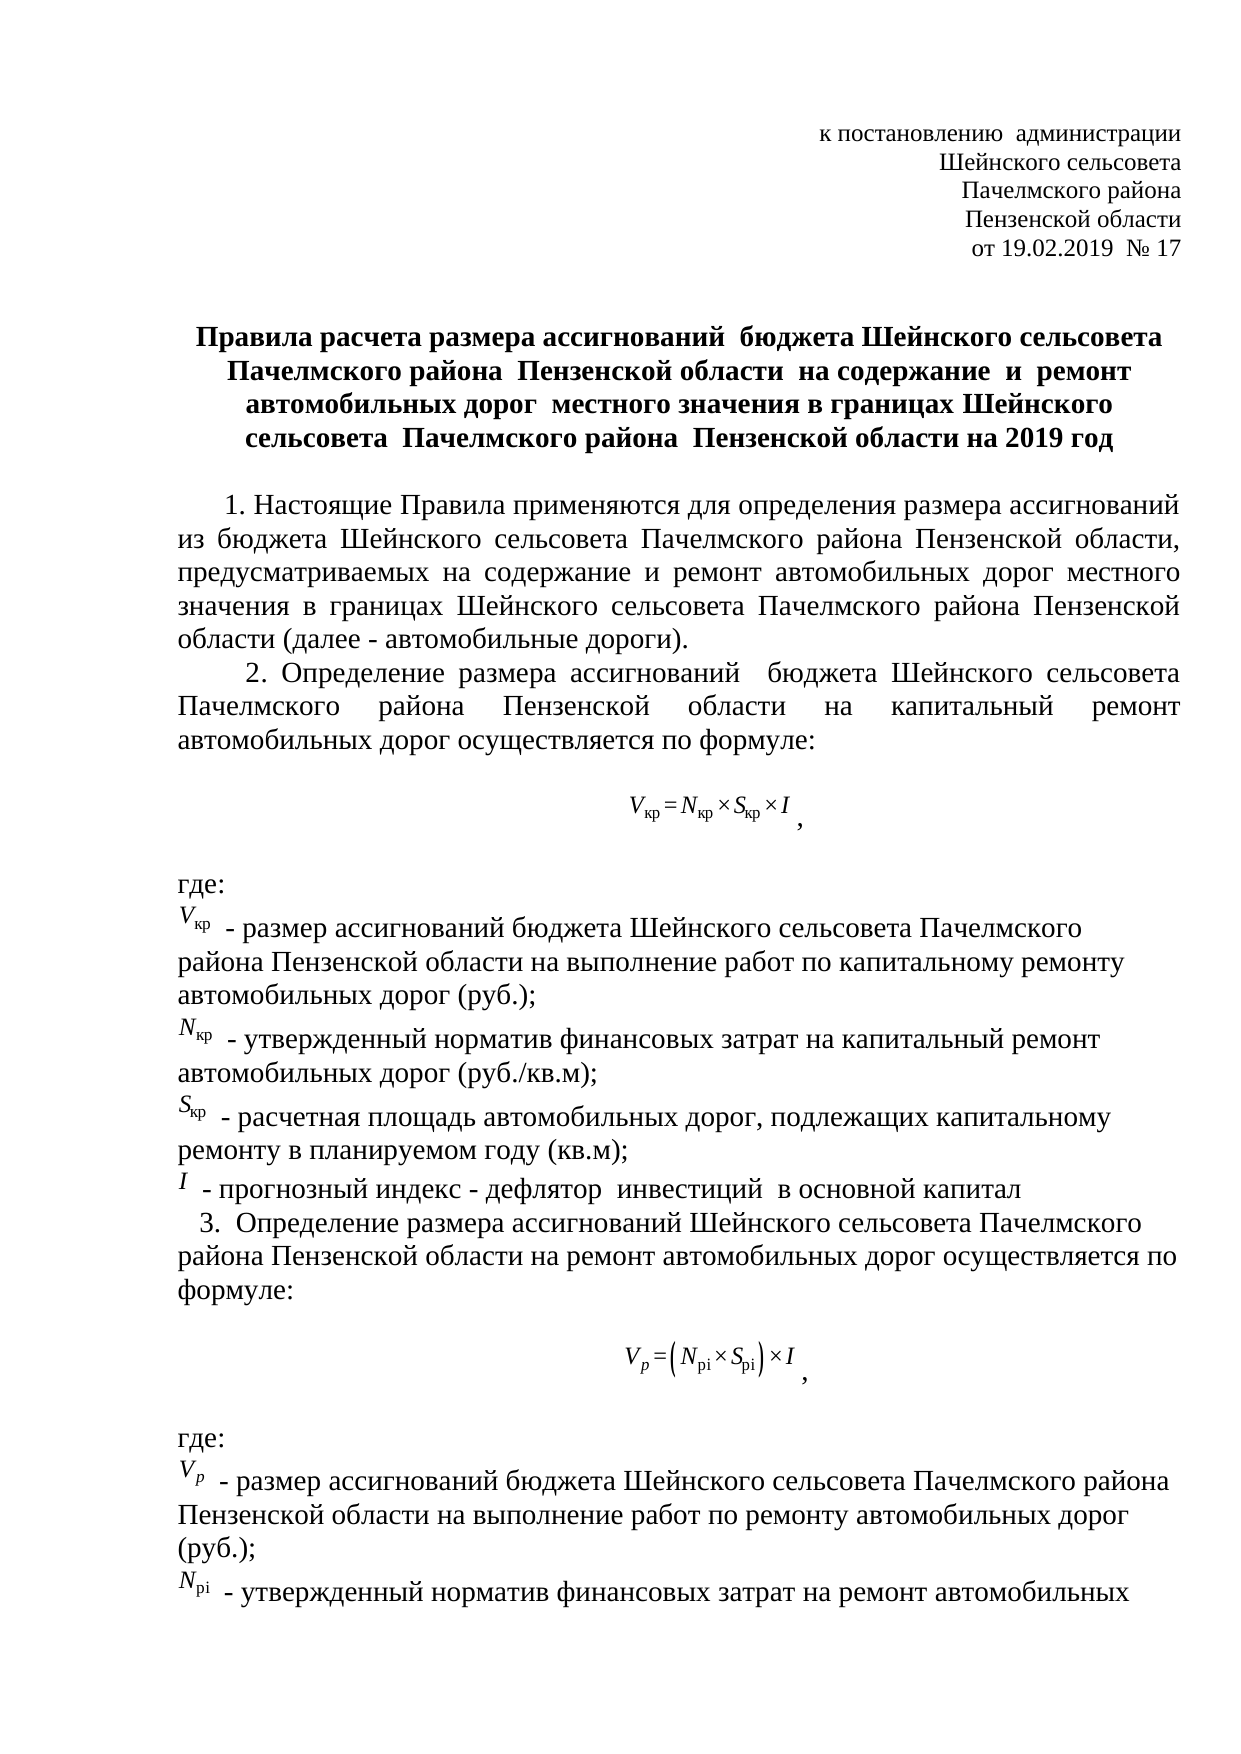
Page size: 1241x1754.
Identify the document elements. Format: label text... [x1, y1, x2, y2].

text 1. Настоящие Правила применяются для определения размера ассигнований из бюджета Шейнского сельсовета Пачелмского района Пензенской области, предусматриваемых на содержание и ремонт автомобильных дорог местного значения в границах Шейнского сельсовета Пачелмского района Пензенской области (далее - автомобильные дороги). [177, 487, 1181, 655]
text - размер ассигнований бюджета Шейнского сельсовета Пачелмского района Пензенской области на выполнение работ по ремонту автомобильных дорог (руб.); [177, 1453, 1181, 1564]
text где: [177, 867, 1181, 900]
text - размер ассигнований бюджета Шейнского сельсовета Пачелмского района Пензенской области на выполнение работ по капитальному ремонту автомобильных дорог (руб.); [177, 900, 1181, 1011]
text - утвержденный норматив финансовых затрат на капитальный ремонт автомобильных дорог (руб./кв.м); [177, 1011, 1181, 1088]
text Шейнского сельсовета [177, 147, 1181, 176]
text , [177, 789, 1181, 833]
text - прогнозный индекс - дефлятор инвестиций в основной капитал [177, 1166, 1181, 1205]
text к постановлению администрации [177, 118, 1181, 147]
text , [177, 1339, 1181, 1386]
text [177, 1564, 1181, 1608]
text - расчетная площадь автомобильных дорог, подлежащих капитальному ремонту в планируемом году (кв.м); [177, 1088, 1181, 1166]
text Пензенской области [177, 204, 1181, 233]
text 3. Определение размера ассигнований Шейнского сельсовета Пачелмского района Пензенской области на ремонт автомобильных дорог осуществляется по формуле: [177, 1205, 1181, 1306]
text 2. Определение размера ассигнований бюджета Шейнского сельсовета Пачелмского района Пензенской области на капитальный ремонт автомобильных дорог осуществляется по формуле: [177, 655, 1181, 756]
title Правила расчета размера ассигнований бюджета Шейнского сельсовета Пачелмского района Пензенской области на содержание и ремонт автомобильных дорог местного значения в границах Шейнского сельсовета Пачелмского района Пензенской области на 2019 год [177, 319, 1181, 454]
text от 19.02.2019 № 17 [177, 233, 1181, 262]
text где: [177, 1420, 1181, 1453]
text Пачелмского района [177, 176, 1181, 204]
